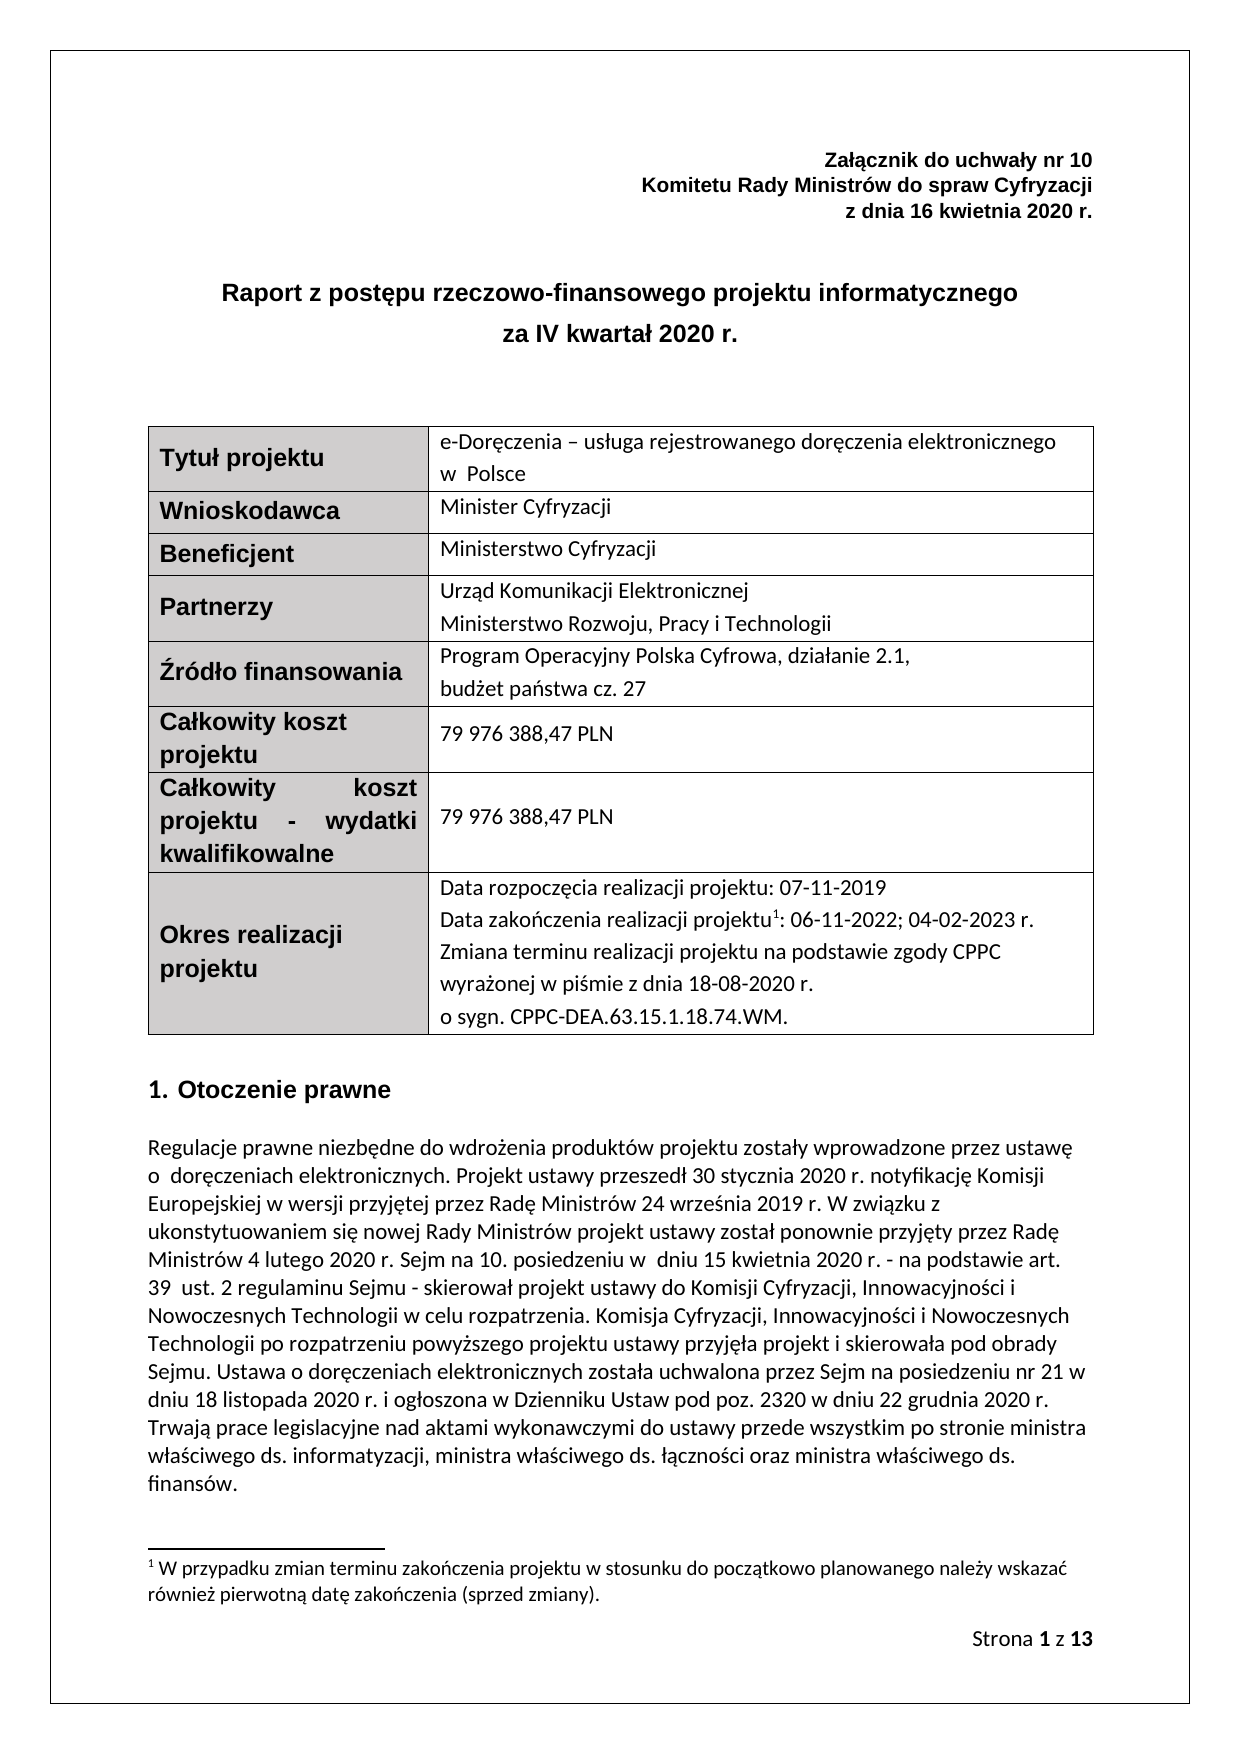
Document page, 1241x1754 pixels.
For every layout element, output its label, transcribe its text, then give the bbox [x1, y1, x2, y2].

table_cell Program Operacyjny Polska Cyfrowa, działanie 2.1, budżet państwa cz. 27 [429, 642, 1093, 706]
text Komitetu Rady Ministrów do spraw Cyfryzacji [148, 173, 1093, 197]
table_cell Beneficjent [149, 534, 428, 575]
table_header Tytuł projektu [149, 427, 428, 491]
table_cell Urząd Komunikacji Elektronicznej Ministerstwo Rozwoju, Pracy i Technologii [429, 576, 1093, 641]
subtitle Otoczenie prawne [148, 1072, 1063, 1105]
table_cell Data rozpoczęcia realizacji projektu: 07-11-2019 Data zakończenia realizacji projektu: 06-11-2022; 04-02-2023 r. Zmiana terminu realizacji projektu na podstawie zgody CPPC wyrażonej w piśmie z dnia 18-08-2020 r. o sygn. CPPC-DEA.63.15.1.18.74.WM. [429, 873, 1093, 1034]
table_cell Całkowity koszt projektu [149, 707, 428, 772]
table_cell Wnioskodawca [149, 492, 428, 533]
table_cell Minister Cyfryzacji [429, 492, 1093, 533]
table_cell Okres realizacji projektu [149, 873, 428, 1034]
table_header e-Doręczenia – usługa rejestrowanego doręczenia elektronicznego w Polsce [429, 427, 1093, 491]
text Załącznik do uchwały nr 10 [148, 147, 1093, 171]
table_cell 79 976 388,47 PLN [429, 773, 1093, 872]
table_cell Ministerstwo Cyfryzacji [429, 534, 1093, 575]
subtitle za IV kwartał 2020 r. [148, 319, 1093, 347]
text Regulacje prawne niezbędne do wdrożenia produktów projektu zostały wprowadzone przez ustawę o doręczeniach elektronicznych. Projekt ustawy przeszedł 30 stycznia 2020 r. notyfikację Komisji Europejskiej w wersji przyjętej przez Radę Ministrów 24 września 2019 r. W związku z ukonstytuowaniem się nowej Rady Ministrów projekt ustawy został ponownie przyjęty przez Radę Ministrów 4 lutego 2020 r. Sejm na 10. posiedzeniu w dniu 15 kwietnia 2020 r. - na podstawie art. 39 ust. 2 regulaminu Sejmu - skierował projekt ustawy do Komisji Cyfryzacji, Innowacyjności i Nowoczesnych Technologii w celu rozpatrzenia. Komisja Cyfryzacji, Innowacyjności i Nowoczesnych Technologii po rozpatrzeniu powyższego projektu ustawy przyjęła projekt i skierowała pod obrady Sejmu. Ustawa o doręczeniach elektronicznych została uchwalona przez Sejm na posiedzeniu nr 21 w dniu 18 listopada 2020 r. i ogłoszona w Dzienniku Ustaw pod poz. 2320 w dniu 22 grudnia 2020 r. Trwają prace legislacyjne nad aktami wykonawczymi do ustawy przede wszystkim po stronie ministra właściwego ds. informatyzacji, ministra właściwego ds. łączności oraz ministra właściwego ds. finansów. [148, 1133, 1093, 1497]
table_cell Całkowity koszt projektu - wydatki kwalifikowalne [149, 773, 428, 872]
text z dnia 16 kwietnia 2020 r. [148, 199, 1093, 223]
table_cell Źródło finansowania [149, 642, 428, 706]
table_cell Partnerzy [149, 576, 428, 641]
subtitle Raport z postępu rzeczowo-finansowego projektu informatycznego [148, 277, 1093, 306]
table_cell 79 976 388,47 PLN [429, 707, 1093, 772]
